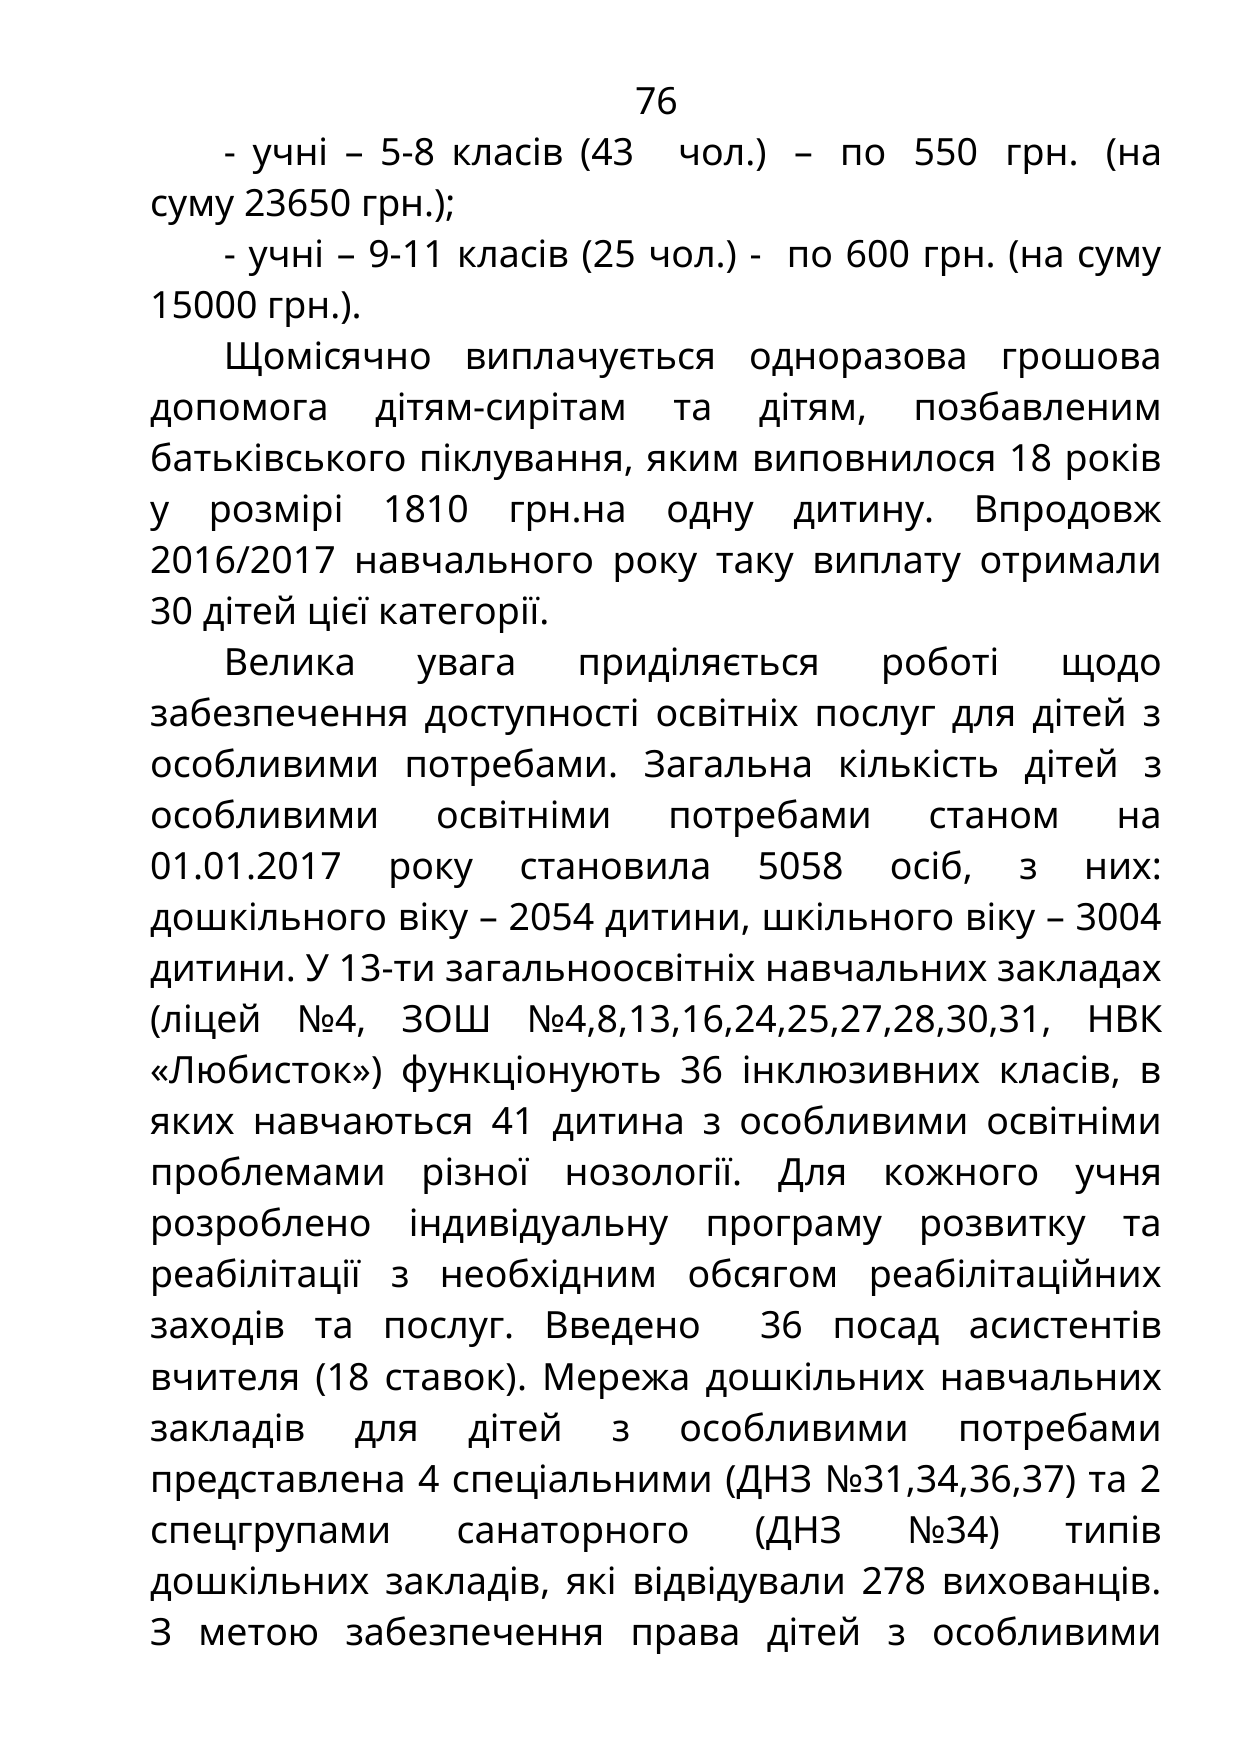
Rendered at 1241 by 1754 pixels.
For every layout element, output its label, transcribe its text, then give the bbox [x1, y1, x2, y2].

text Щомісячно виплачується одноразова грошова допомога дітям-сирітам та дітям, позбавленим батьківського піклування, яким виповнилося 18 років у розмірі 1810 грн.на одну дитину. Впродовж 2016/2017 навчального року таку виплату отримали 30 дітей цієї категорії. [150, 329, 1162, 635]
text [150, 635, 1162, 1656]
text - учні – 5-8 класів (43 чол.) – по 550 грн. (на суму 23650 грн.); [150, 125, 1162, 227]
text - учні – 9-11 класів (25 чол.) - по 600 грн. (на суму 15000 грн.). [150, 227, 1162, 329]
